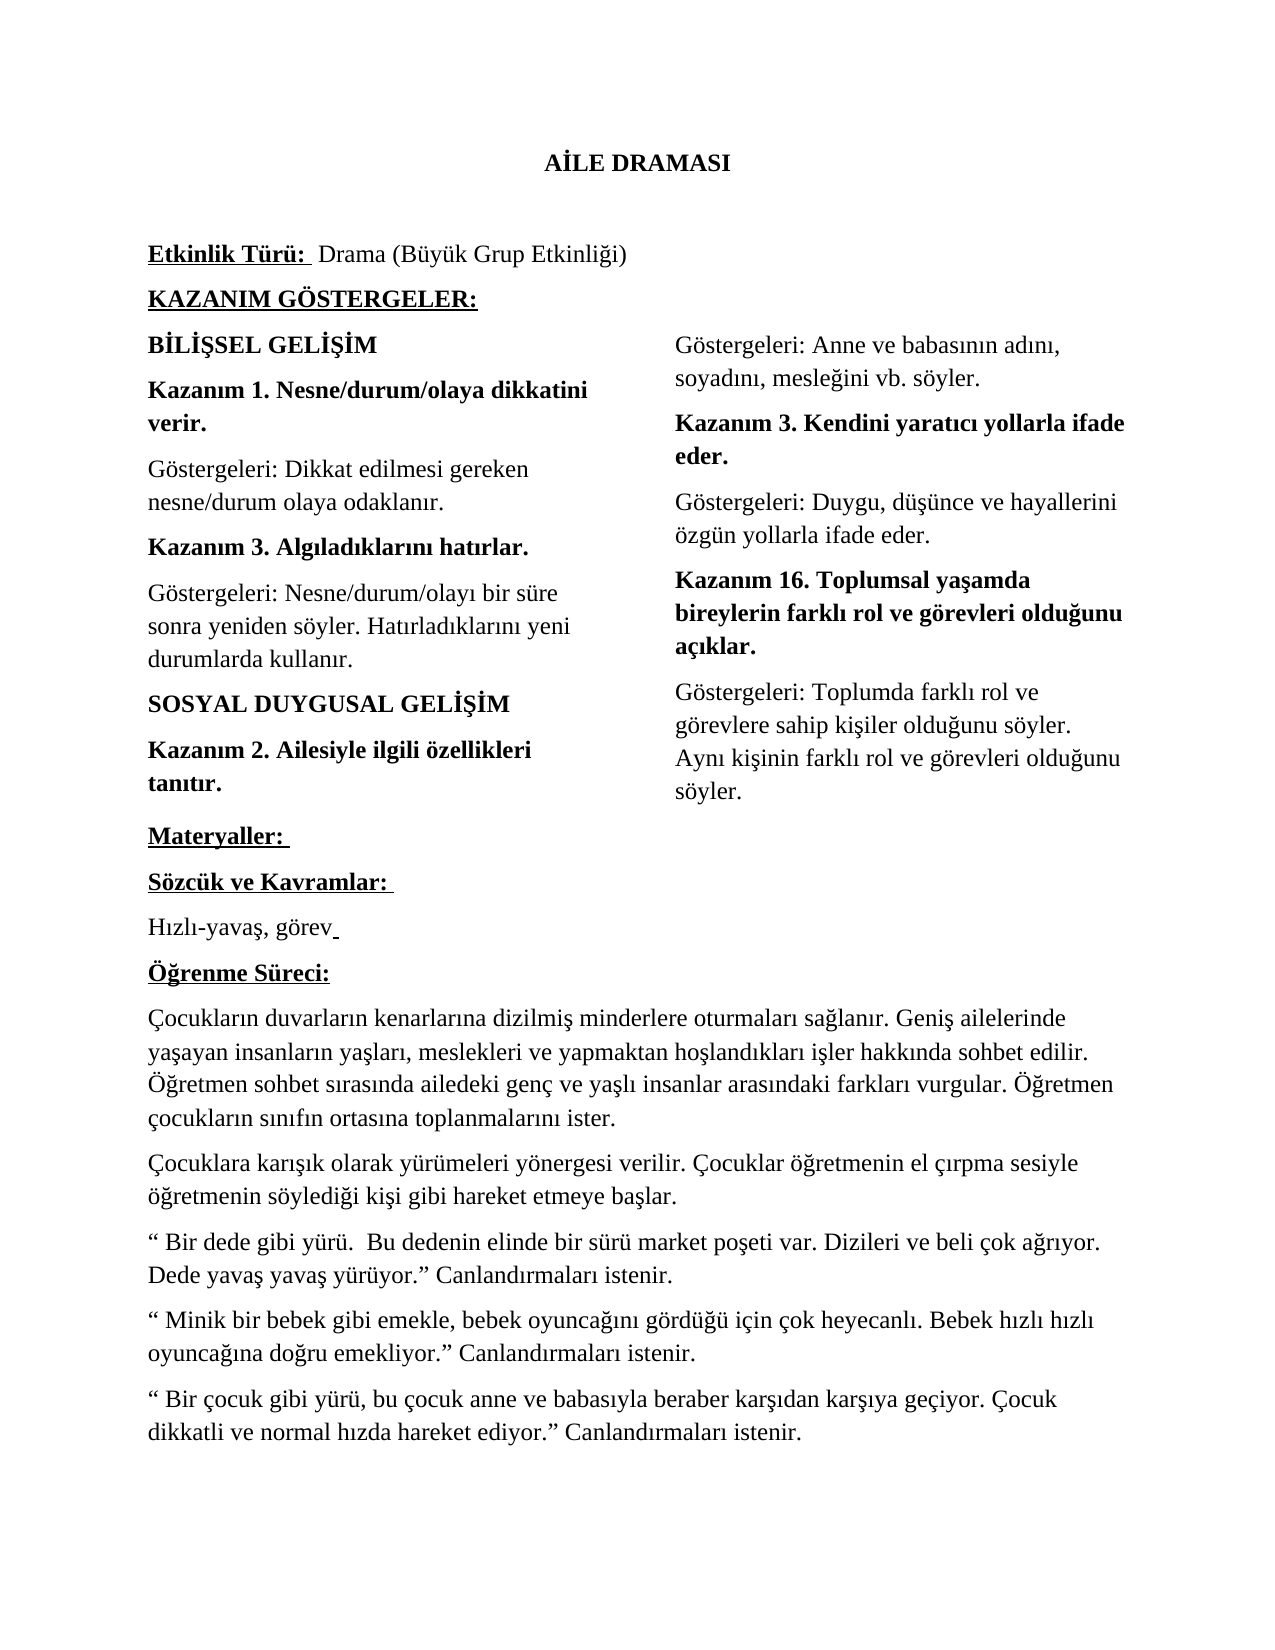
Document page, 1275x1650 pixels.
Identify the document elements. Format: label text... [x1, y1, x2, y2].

text Kazanım 3. Kendini yaratıcı yollarla ifade eder. [675, 408, 1127, 470]
text “ Minik bir bebek gibi emekle, bebek oyuncağını gördüğü için çok heyecanlı. Bebek hızlı hızlı oyuncağına doğru emekliyor.” Canlandırmaları istenir. [148, 1305, 1127, 1367]
text BİLİŞSEL GELİŞİM [148, 330, 600, 358]
text Öğrenme Süreci: [148, 958, 1127, 987]
text Göstergeleri: Dikkat edilmesi gereken nesne/durum olaya odaklanır. [148, 454, 600, 516]
text Kazanım 16. Toplumsal yaşamda bireylerin farklı rol ve görevleri olduğunu açıklar. [675, 565, 1127, 660]
text Hızlı-yavaş, görev [148, 912, 1127, 941]
text Göstergeleri: Toplumda farklı rol ve görevlere sahip kişiler olduğunu söyler. Aynı kişinin farklı rol ve görevleri olduğunu söyler. [675, 677, 1127, 805]
text Göstergeleri: Duygu, düşünce ve hayallerini özgün yollarla ifade eder. [675, 487, 1127, 548]
text Kazanım 3. Algıladıklarını hatırlar. [148, 532, 600, 561]
text Materyaller: [148, 821, 1127, 850]
text “ Bir çocuk gibi yürü, bu çocuk anne ve babasıyla beraber karşıdan karşıya geçiyor. Çocuk dikkatli ve normal hızda hareket ediyor.” Canlandırmaları istenir. [148, 1384, 1127, 1446]
text Etkinlik Türü: Drama (Büyük Grup Etkinliği) [148, 239, 1127, 267]
text Sözcük ve Kavramlar: [148, 867, 1127, 896]
text AİLE DRAMASI [148, 148, 1127, 176]
text Çocuklara karışık olarak yürümeleri yönergesi verilir. Çocuklar öğretmenin el çırpma sesiyle öğretmenin söylediği kişi gibi hareket etmeye başlar. [148, 1148, 1127, 1210]
text Kazanım 1. Nesne/durum/olaya dikkatini verir. [148, 375, 600, 437]
text KAZANIM GÖSTERGELER: [148, 284, 1127, 313]
text “ Bir dede gibi yürü. Bu dedenin elinde bir sürü market poşeti var. Dizileri ve beli çok ağrıyor. Dede yavaş yavaş yürüyor.” Canlandırmaları istenir. [148, 1227, 1127, 1288]
text Göstergeleri: Nesne/durum/olayı bir süre sonra yeniden söyler. Hatırladıklarını yeni durumlarda kullanır. [148, 578, 600, 673]
text Göstergeleri: Anne ve babasının adını, soyadını, mesleğini vb. söyler. [675, 330, 1127, 391]
text Kazanım 2. Ailesiyle ilgili özellikleri tanıtır. [148, 735, 600, 797]
text SOSYAL DUYGUSAL GELİŞİM [148, 689, 600, 718]
text Çocukların duvarların kenarlarına dizilmiş minderlere oturmaları sağlanır. Geniş ailelerinde yaşayan insanların yaşları, meslekleri ve yapmaktan hoşlandıkları işler hakkında sohbet edilir. Öğretmen sohbet sırasında ailedeki genç ve yaşlı insanlar arasındaki farkları vurgular. Öğretmen çocukların sınıfın ortasına toplanmalarını ister. [148, 1003, 1127, 1131]
